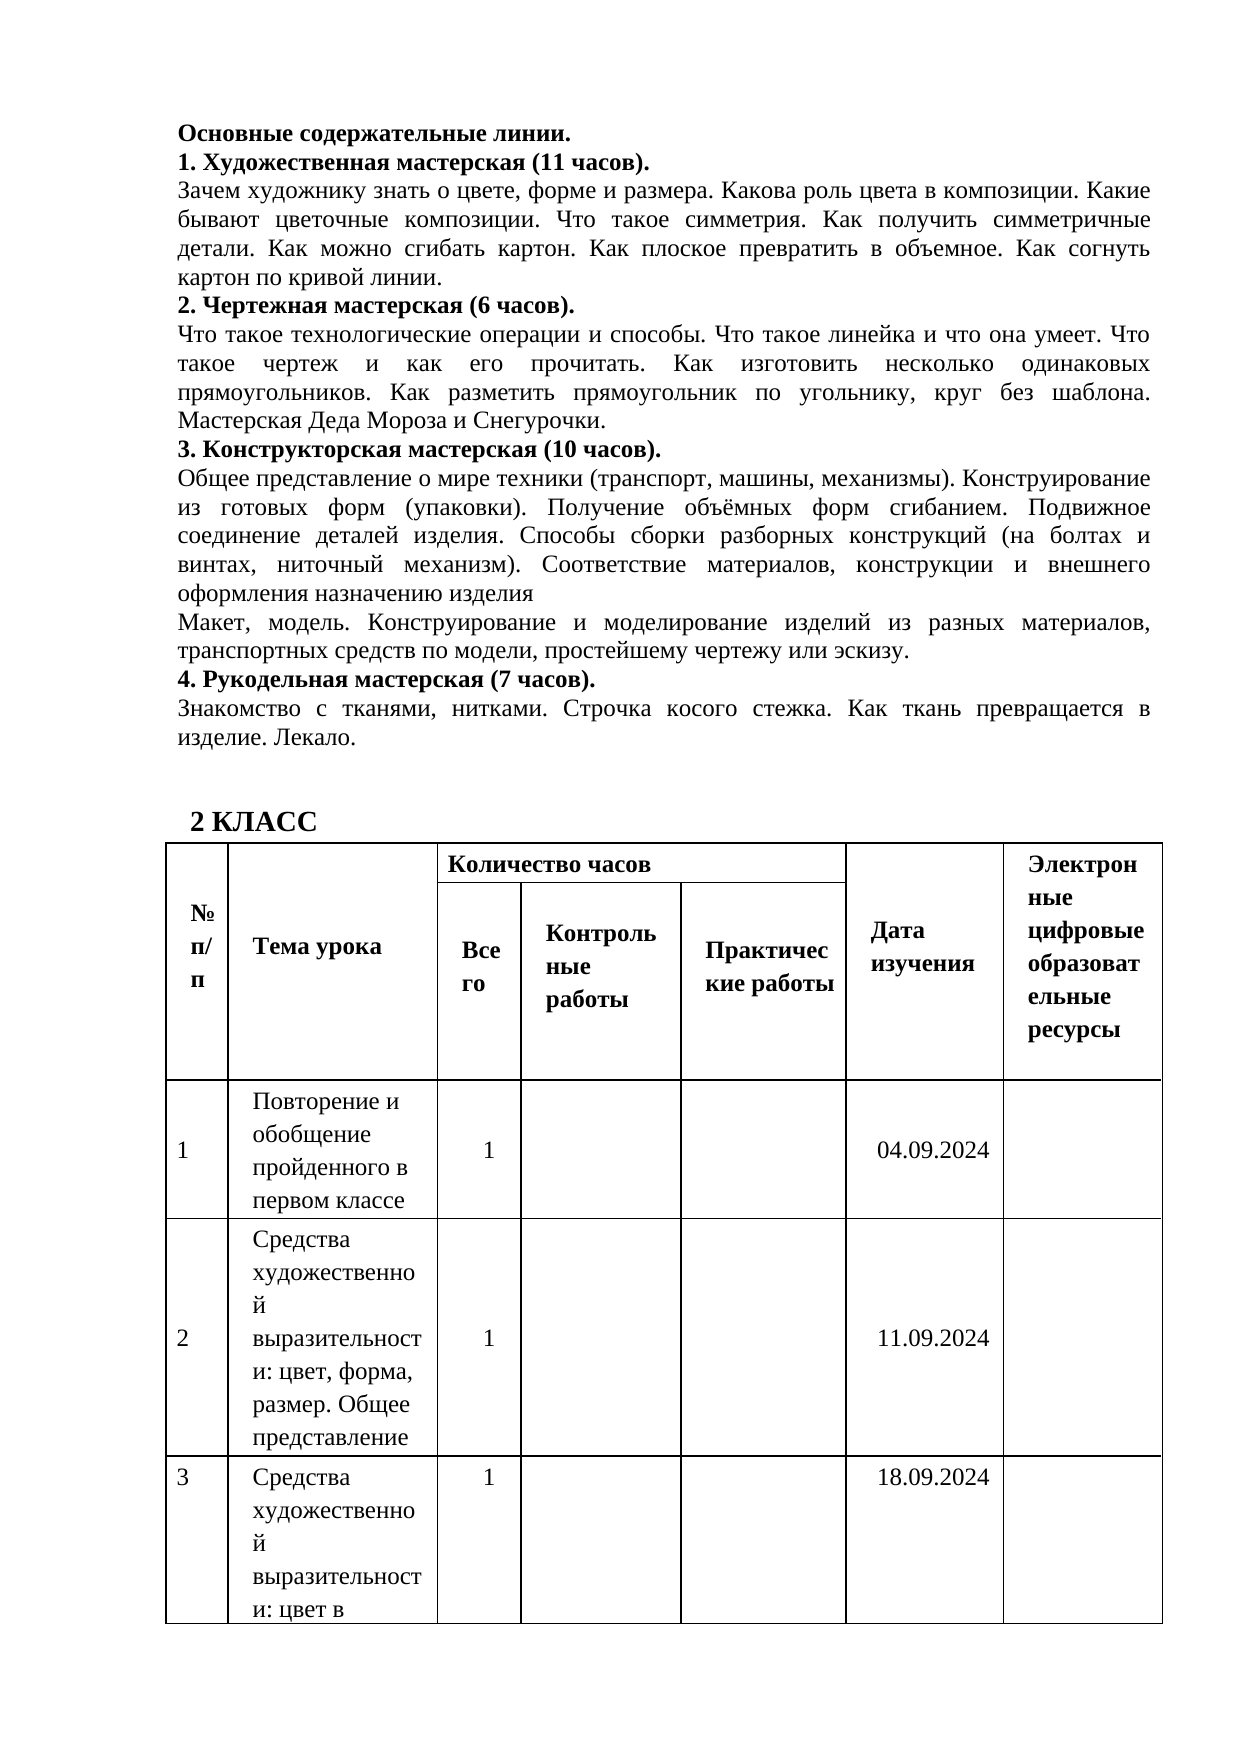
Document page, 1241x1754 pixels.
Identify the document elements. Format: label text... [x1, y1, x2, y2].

table_cell 1 [438, 1457, 520, 1622]
table_header № п/п [167, 844, 227, 1079]
table_cell [522, 1081, 680, 1217]
text 2 КЛАСС [190, 804, 1152, 837]
table_cell [682, 1219, 845, 1455]
table_cell [682, 1081, 845, 1217]
table_cell [1004, 1079, 1162, 1217]
text Зачем художнику знать о цвете, форме и размера. Какова роль цвета в композиции. Какие бывают цветочные композиции. Что такое симметрия. Как получить симметричные детали. Как можно сгибать картон. Как плоское превратить в объемное. Как согнуть картон по кривой линии. [177, 176, 1152, 291]
table_header Количество часов [438, 844, 845, 882]
text Что такое технологические операции и способы. Что такое линейка и что она умеет. Что такое чертеж и как его прочитать. Как изготовить несколько одинаковых прямоугольников. Как разметить прямоугольник по угольнику, круг без шаблона. Мастерская Деда Мороза и Снегурочки. [177, 319, 1152, 434]
text 4. Рукодельная мастерская (7 часов). [177, 664, 1152, 693]
text Основные содержательные линии. [177, 118, 1152, 147]
table_cell [522, 1457, 680, 1622]
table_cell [229, 1457, 437, 1622]
table_cell 1 [167, 1081, 227, 1217]
table_cell [682, 1457, 845, 1622]
table_header Электронные цифровые образовательные ресурсы [1004, 844, 1162, 1079]
text 3. Конструкторская мастерская (10 часов). [177, 434, 1152, 463]
table_cell Всего [438, 883, 520, 1079]
table_cell 18.09.2024 [847, 1457, 1003, 1622]
table_cell Средства художественной выразительности: цвет, форма, размер. Общее представление [229, 1219, 437, 1455]
table_cell 3 [167, 1457, 227, 1622]
table_cell Повторение и обобщение пройденного в первом классе [229, 1081, 437, 1217]
table_header Тема урока [229, 844, 437, 1079]
table_cell 1 [438, 1081, 520, 1217]
text 2. Чертежная мастерская (6 часов). [177, 291, 1152, 319]
table_cell [1004, 1455, 1162, 1622]
table_cell 1 [438, 1219, 520, 1455]
table_header Дата изучения [847, 844, 1003, 1079]
table_cell Практические работы [682, 883, 845, 1079]
table_cell [1004, 1218, 1162, 1455]
table_cell [522, 1219, 680, 1455]
table_cell Контрольные работы [522, 883, 680, 1079]
table_cell 2 [167, 1219, 227, 1455]
text Общее представление о мире техники (транспорт, машины, механизмы). Конструирование из готовых форм (упаковки). Получение объёмных форм сгибанием. Подвижное соединение деталей изделия. Способы сборки разборных конструкций (на болтах и винтах, ниточный механизм). Соответствие материалов, конструкции и внешнего оформления назначению изделия [177, 463, 1152, 607]
table_cell 11.09.2024 [847, 1219, 1003, 1455]
text Знакомство с тканями, нитками. Строчка косого стежка. Как ткань превращается в изделие. Лекало. [177, 693, 1152, 751]
text 1. Художественная мастерская (11 часов). [177, 147, 1152, 176]
table_cell 04.09.2024 [847, 1081, 1003, 1217]
text Макет, модель. Конструирование и моделирование изделий из разных материалов, транспортных средств по модели, простейшему чертежу или эскизу. [177, 607, 1152, 664]
